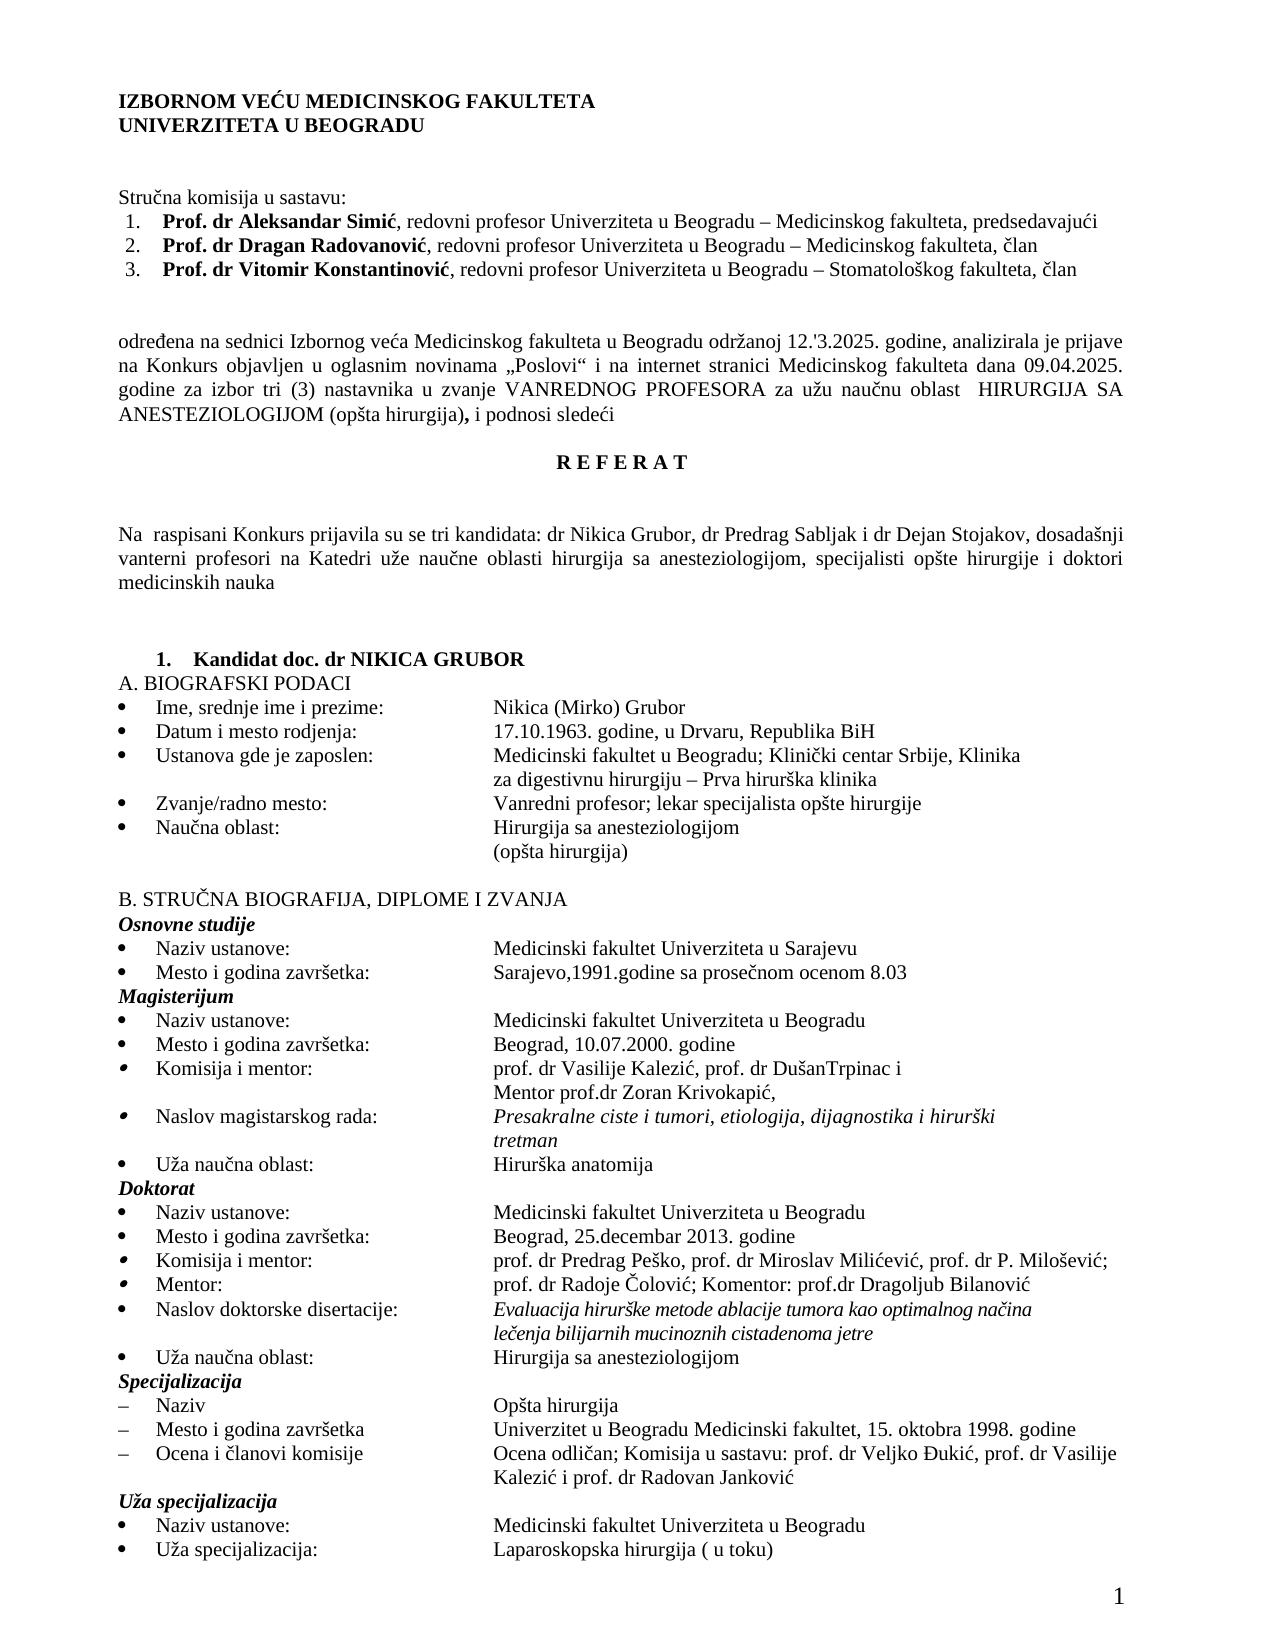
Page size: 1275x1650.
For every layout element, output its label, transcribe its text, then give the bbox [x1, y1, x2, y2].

list Mesto i godina završetka: Beograd, 25.decembar 2013. godine [118, 1224, 1125, 1248]
list Mesto i godina završetka: Beograd, 10.07.2000. godine [118, 1032, 1125, 1056]
list Uža naučna oblast: Hirurgija sa anesteziologijom [118, 1344, 1125, 1369]
list Ime, srednje ime i prezime: Nikica (Mirko) Grubor [118, 695, 1125, 719]
list Naziv ustanove: Medicinski fakultet Univerziteta u Beogradu [118, 1200, 1125, 1224]
list Prof. dr Vitomir Konstantinović, redovni profesor Univerziteta u Beogradu – Stomatološkog fakulteta, član [125, 257, 1125, 281]
list Naziv ustanove: Medicinski fakultet Univerziteta u Beogradu [118, 1008, 1125, 1032]
list Kandidat doc. dr NIKICA GRUBOR [156, 647, 1125, 671]
text UNIVERZITETA U BEOGRADU [118, 113, 1125, 137]
list Naučna oblast: Hirurgija sa anesteziologijom [118, 815, 1125, 839]
list Uža specijalizacija: Laparoskopska hirurgija ( u toku) [118, 1537, 1125, 1561]
text određena na sednici Izbornog veća Medicinskog fakulteta u Beogradu održanoj 12.'3.2025. godine, analizirala je prijave na Konkurs objavljen u oglasnim novinama „Poslovi“ i na internet stranici Medicinskog fakulteta dana 09.04.2025. godine za izbor tri (3) nastavnika u zvanje VANREDNOG PROFESORA za užu naučnu oblast HIRURGIJA SA ANESTEZIOLOGIJOM (opšta hirurgija), i podnosi sledeći [118, 329, 1125, 426]
text tretman [128, 1128, 1125, 1152]
list Naslov magistarskog rada: Presakralne ciste i tumori, etiologija, dijagnostika i hirurški [118, 1104, 1125, 1128]
text (opšta hirurgija) [418, 839, 1125, 863]
text IZBORNOM VEĆU MEDICINSKOG FAKULTETA [118, 89, 1125, 113]
text Mentor prof.dr Zoran Krivokapić, [493, 1080, 1125, 1104]
text Doktorat [118, 1176, 1125, 1200]
list Mesto i godina završetka Univerzitet u Beogradu Medicinski fakultet, 15. oktobra 1998. godine [118, 1417, 1125, 1441]
list Mentor: prof. dr Radoje Čolović; Komentor: prof.dr Dragoljub Bilanović [118, 1272, 1125, 1296]
text Magisterijum [118, 984, 1125, 1008]
text lečenja bilijarnih mucinoznih cistadenoma jetre [118, 1321, 1125, 1344]
list Ocena i članovi komisije Ocena odličan; Komisija u sastavu: prof. dr Veljko Đukić, prof. dr Vasilije [118, 1441, 1125, 1465]
list Naslov doktorske disertacije: Evaluacija hirurške metode ablacije tumora kao optimalnog načina [118, 1296, 1125, 1321]
list Ustanova gde je zaposlen: Medicinski fakultet u Beogradu; Klinički centar Srbije, Klinika [118, 743, 1125, 767]
text Na raspisani Konkurs prijavila su se tri kandidata: dr Nikica Grubor, dr Predrag Sabljak i dr Dejan Stojakov, dosadašnji vanterni profesori na Katedri uže naučne oblasti hirurgija sa anesteziologijom, specijalisti opšte hirurgije i doktori medicinskih nauka [118, 522, 1125, 594]
list Naziv ustanove: Medicinski fakultet Univerziteta u Sarajevu [118, 936, 1125, 959]
text R E F E R A T [118, 449, 1125, 474]
list Naziv Opšta hirurgija [118, 1393, 1125, 1417]
list Mesto i godina završetka: Sarajevo,1991.godine sa prosečnom ocenom 8.03 [118, 959, 1125, 984]
text Stručna komisija u sastavu: [118, 185, 1125, 209]
list Komisija i mentor: prof. dr Predrag Peško, prof. dr Miroslav Milićević, prof. dr P. Milošević; [118, 1248, 1125, 1272]
list Zvanje/radno mesto: Vanredni profesor; lekar specijalista opšte hirurgije [118, 791, 1125, 815]
list Prof. dr Dragan Radovanović, redovni profesor Univerziteta u Beogradu – Medicinskog fakulteta, član [125, 233, 1125, 257]
text A. BIOGRAFSKI PODACI [118, 671, 1125, 695]
list Prof. dr Aleksandar Simić, redovni profesor Univerziteta u Beogradu – Medicinskog fakulteta, predsedavajući [125, 209, 1125, 233]
list Uža naučna oblast: Hirurška anatomija [118, 1152, 1125, 1176]
text Osnovne studije [118, 911, 1125, 936]
text Uža specijalizacija [118, 1489, 1125, 1513]
text Kalezić i prof. dr Radovan Janković [493, 1465, 1125, 1489]
text B. STRUČNA BIOGRAFIJA, DIPLOME I ZVANJA [118, 887, 1125, 911]
list Naziv ustanove: Medicinski fakultet Univerziteta u Beogradu [118, 1513, 1125, 1537]
list Komisija i mentor: prof. dr Vasilije Kalezić, prof. dr DušanTrpinac i [118, 1056, 1125, 1080]
text Specijalizacija [118, 1369, 1125, 1393]
list Datum i mesto rodjenja: 17.10.1963. godine, u Drvaru, Republika BiH [118, 719, 1125, 743]
text za digestivnu hirurgiju – Prva hirurška klinika [418, 767, 1125, 791]
